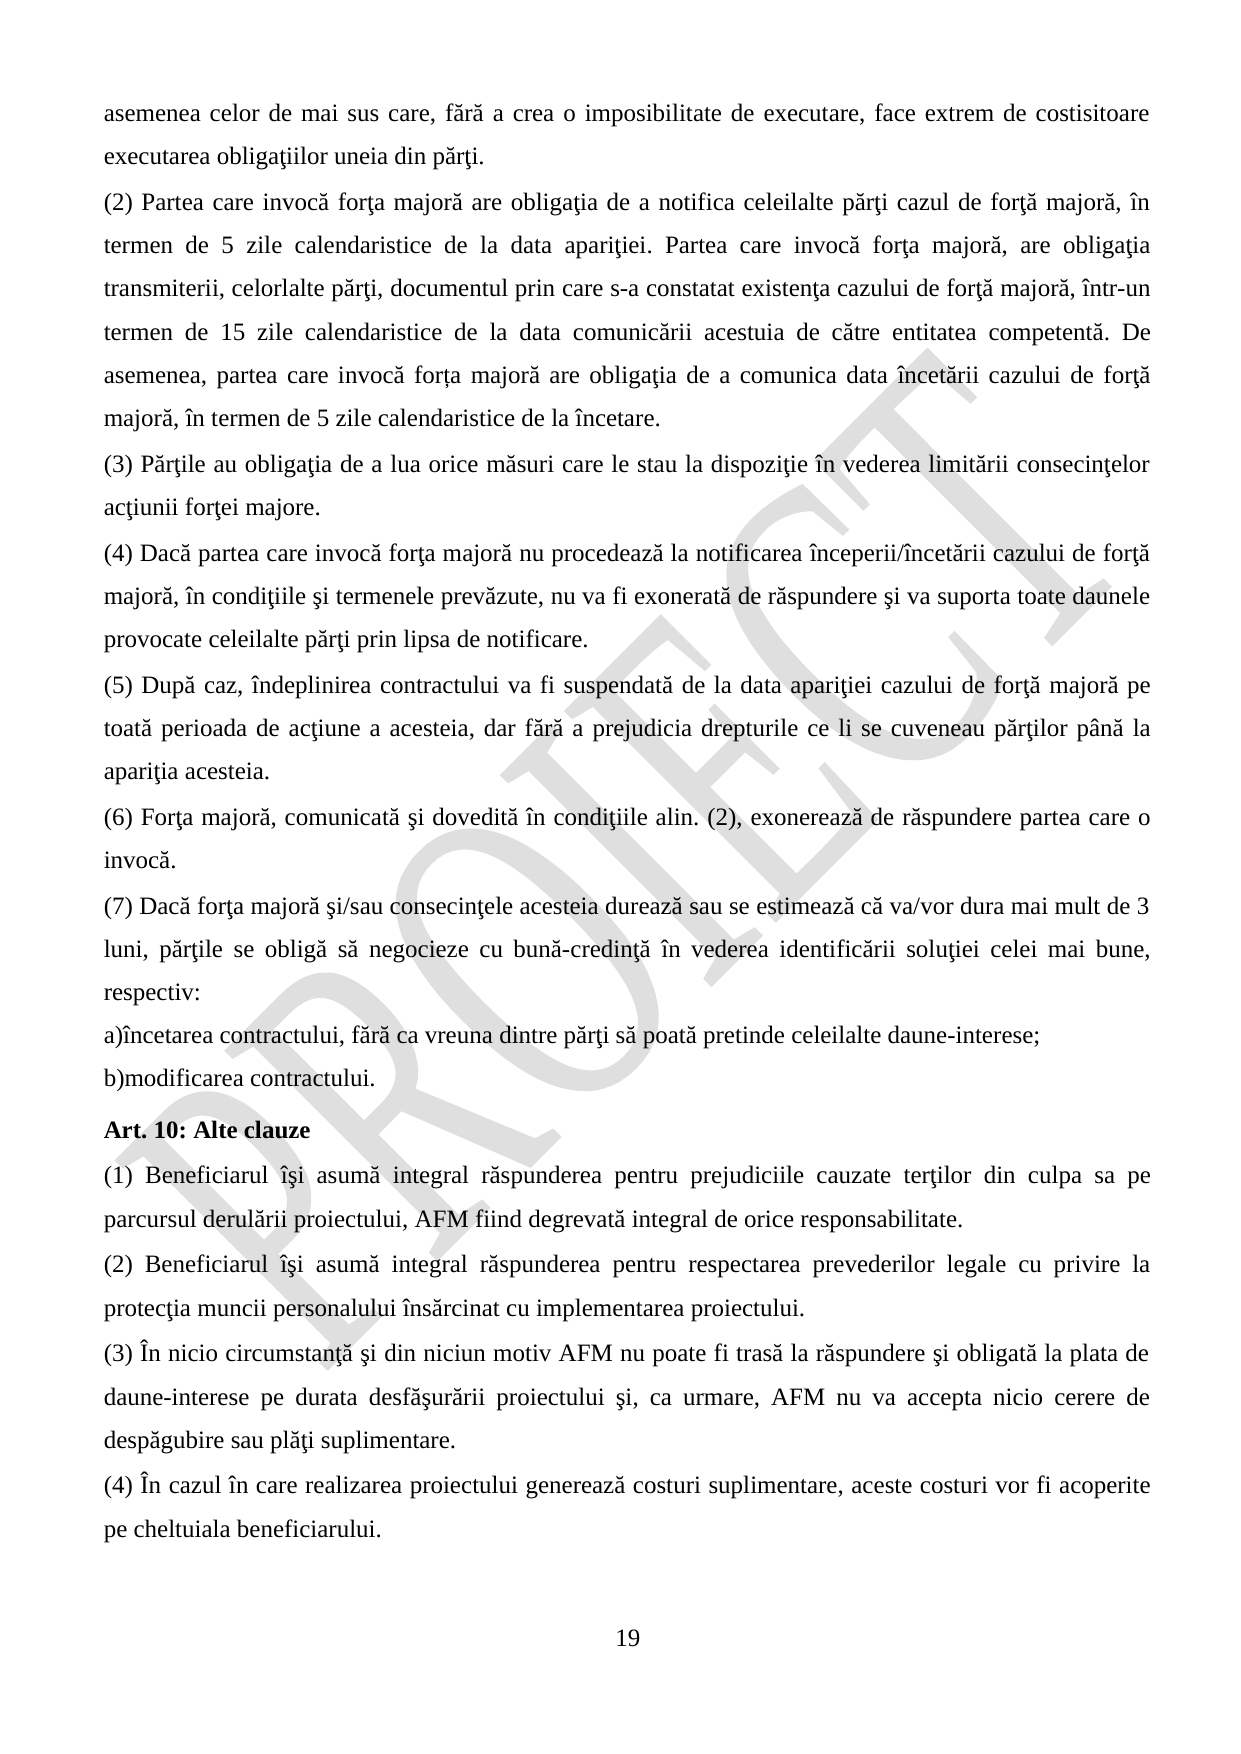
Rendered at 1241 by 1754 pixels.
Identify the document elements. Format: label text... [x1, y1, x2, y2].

text (1) Beneficiarul îşi asumă integral răspunderea pentru prejudiciile cauzate terţilor din culpa sa pe parcursul derulării proiectului, AFM fiind degrevată integral de orice responsabilitate. [103, 1161, 1152, 1232]
text (4) Dacă partea care invocă forţa majoră nu procedează la notificarea începerii/încetării cazului de forţă majoră, în condiţiile şi termenele prevăzute, nu va fi exonerată de răspundere şi va suporta toate daunele provocate celeilalte părţi prin lipsa de notificare. [103, 538, 1152, 653]
text (3) În nicio circumstanţă şi din niciun motiv AFM nu poate fi trasă la răspundere şi obligată la plata de daune-interese pe durata desfăşurării proiectului şi, ca urmare, AFM nu va accepta nicio cerere de despăgubire sau plăţi suplimentare. [103, 1338, 1152, 1453]
text Art. 10: Alte clauze [103, 1115, 1152, 1143]
text (6) Forţa majoră, comunicată şi dovedită în condiţiile alin. (2), exonerează de răspundere partea care o invocă. [103, 802, 1152, 874]
text (2) Partea care invocă forţa majoră are obligaţia de a notifica celeilalte părţi cazul de forţă majoră, în termen de 5 zile calendaristice de la data apariţiei. Partea care invocă forţa majoră, are obligaţia transmiterii, celorlalte părţi, documentul prin care s-a constatat existenţa cazului de forţă majoră, într-un termen de 15 zile calendaristice de la data comunicării acestuia de către entitatea competentă. De asemenea, partea care invocă forța majoră are obligaţia de a comunica data încetării cazului de forţă majoră, în termen de 5 zile calendaristice de la încetare. [103, 187, 1152, 432]
text (4) În cazul în care realizarea proiectului generează costuri suplimentare, aceste costuri vor fi acoperite pe cheltuiala beneficiarului. [103, 1471, 1152, 1542]
text (5) După caz, îndeplinirea contractului va fi suspendată de la data apariţiei cazului de forţă majoră pe toată perioada de acţiune a acesteia, dar fără a prejudicia drepturile ce li se cuveneau părţilor până la apariţia acesteia. [103, 670, 1152, 785]
text (7) Dacă forţa majoră şi/sau consecinţele acesteia durează sau se estimează că va/vor dura mai mult de 3 luni, părţile se obligă să negocieze cu bună-credinţă în vederea identificării soluţiei celei mai bune, respectiv: [103, 891, 1152, 1006]
list a)încetarea contractului, fără ca vreuna dintre părţi să poată pretinde celeilalte daune-interese; [103, 1020, 1152, 1049]
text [103, 98, 1152, 170]
list b)modificarea contractului. [103, 1063, 1152, 1092]
text (2) Beneficiarul îşi asumă integral răspunderea pentru respectarea prevederilor legale cu privire la protecţia muncii personalului însărcinat cu implementarea proiectului. [103, 1249, 1152, 1321]
text (3) Părţile au obligaţia de a lua orice măsuri care le stau la dispoziţie în vederea limitării consecinţelor acţiunii forţei majore. [103, 449, 1152, 521]
